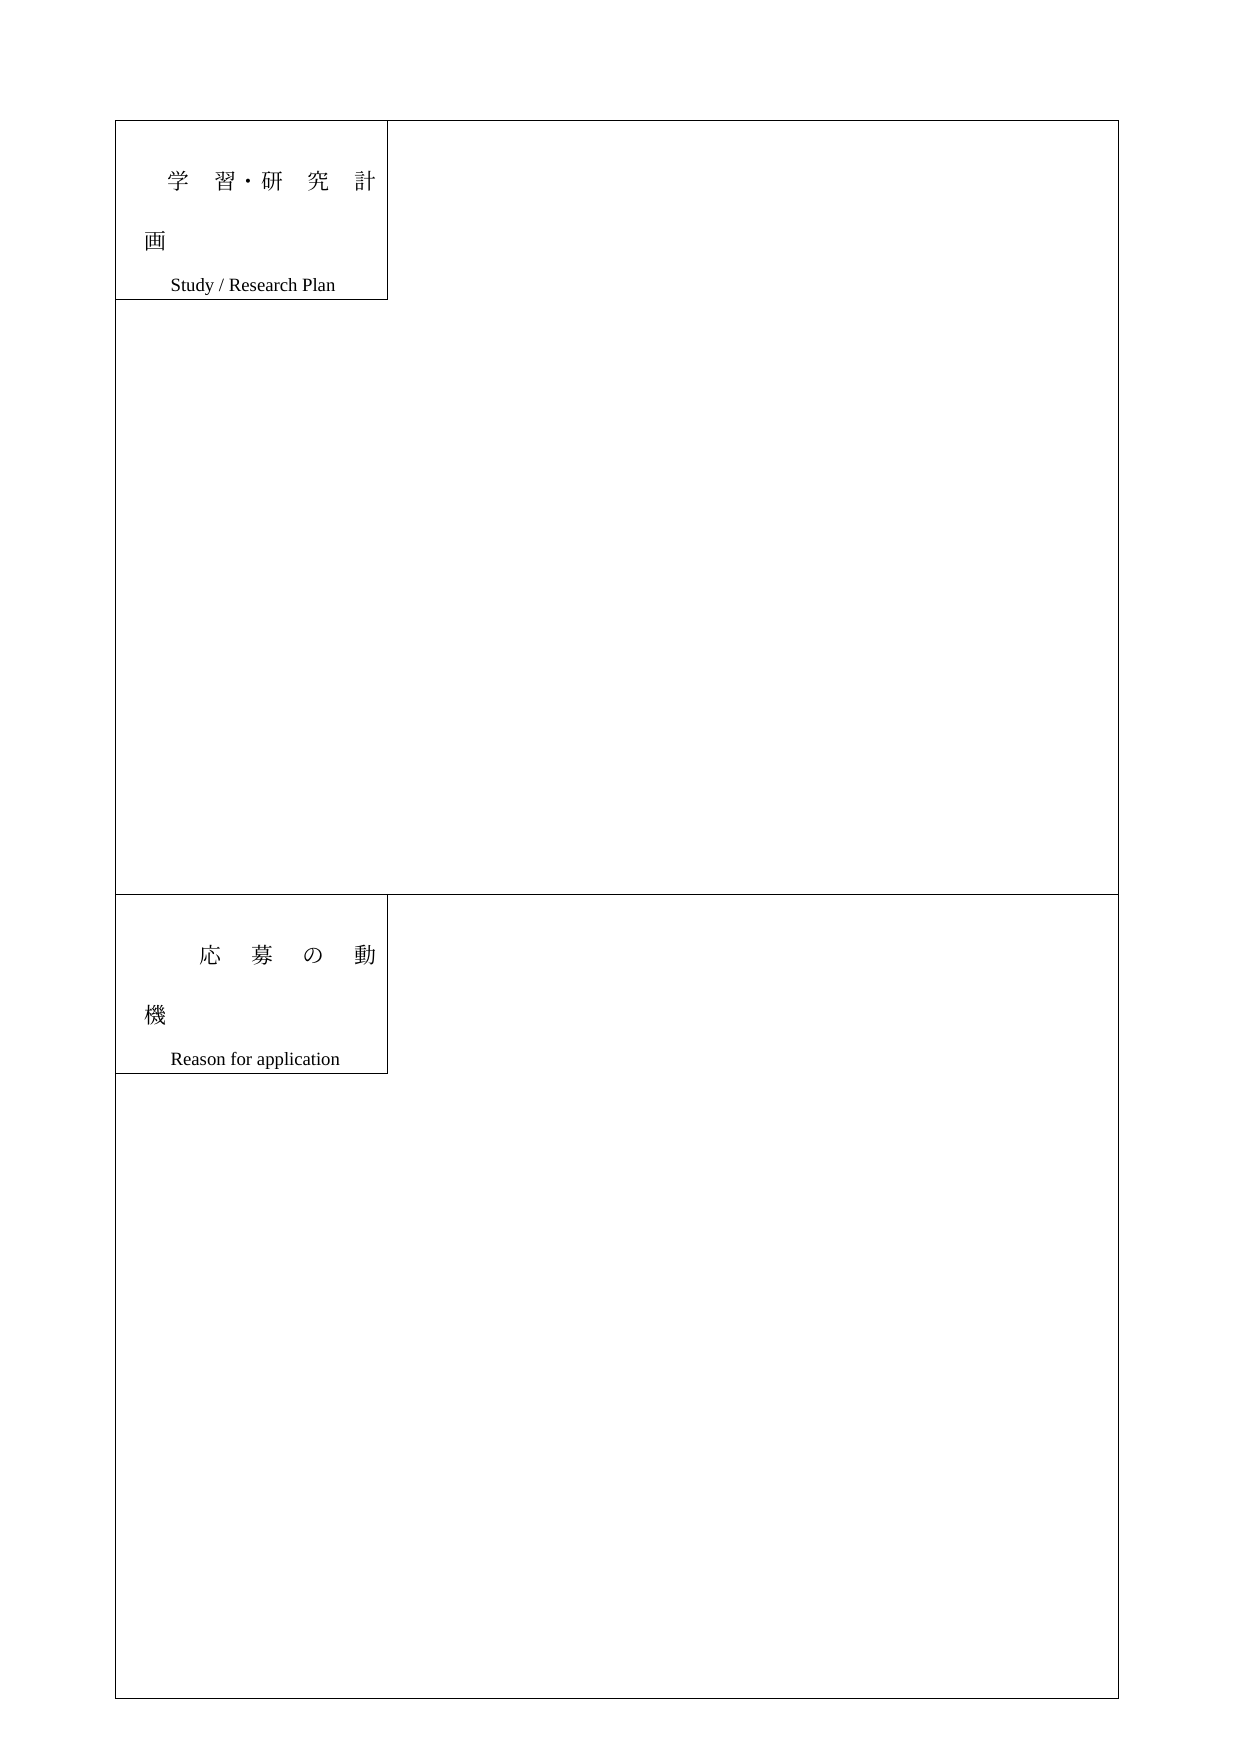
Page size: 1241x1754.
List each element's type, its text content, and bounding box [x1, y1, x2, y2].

table_cell [388, 895, 1118, 1073]
table_cell [116, 299, 1118, 894]
table_header [388, 121, 1118, 299]
table_header 学 習・研 究 計 画 Study / Research Plan [116, 121, 387, 299]
table_cell [116, 1073, 1118, 1697]
table_cell 応 募 の 動 機 Reason for application [116, 895, 387, 1073]
